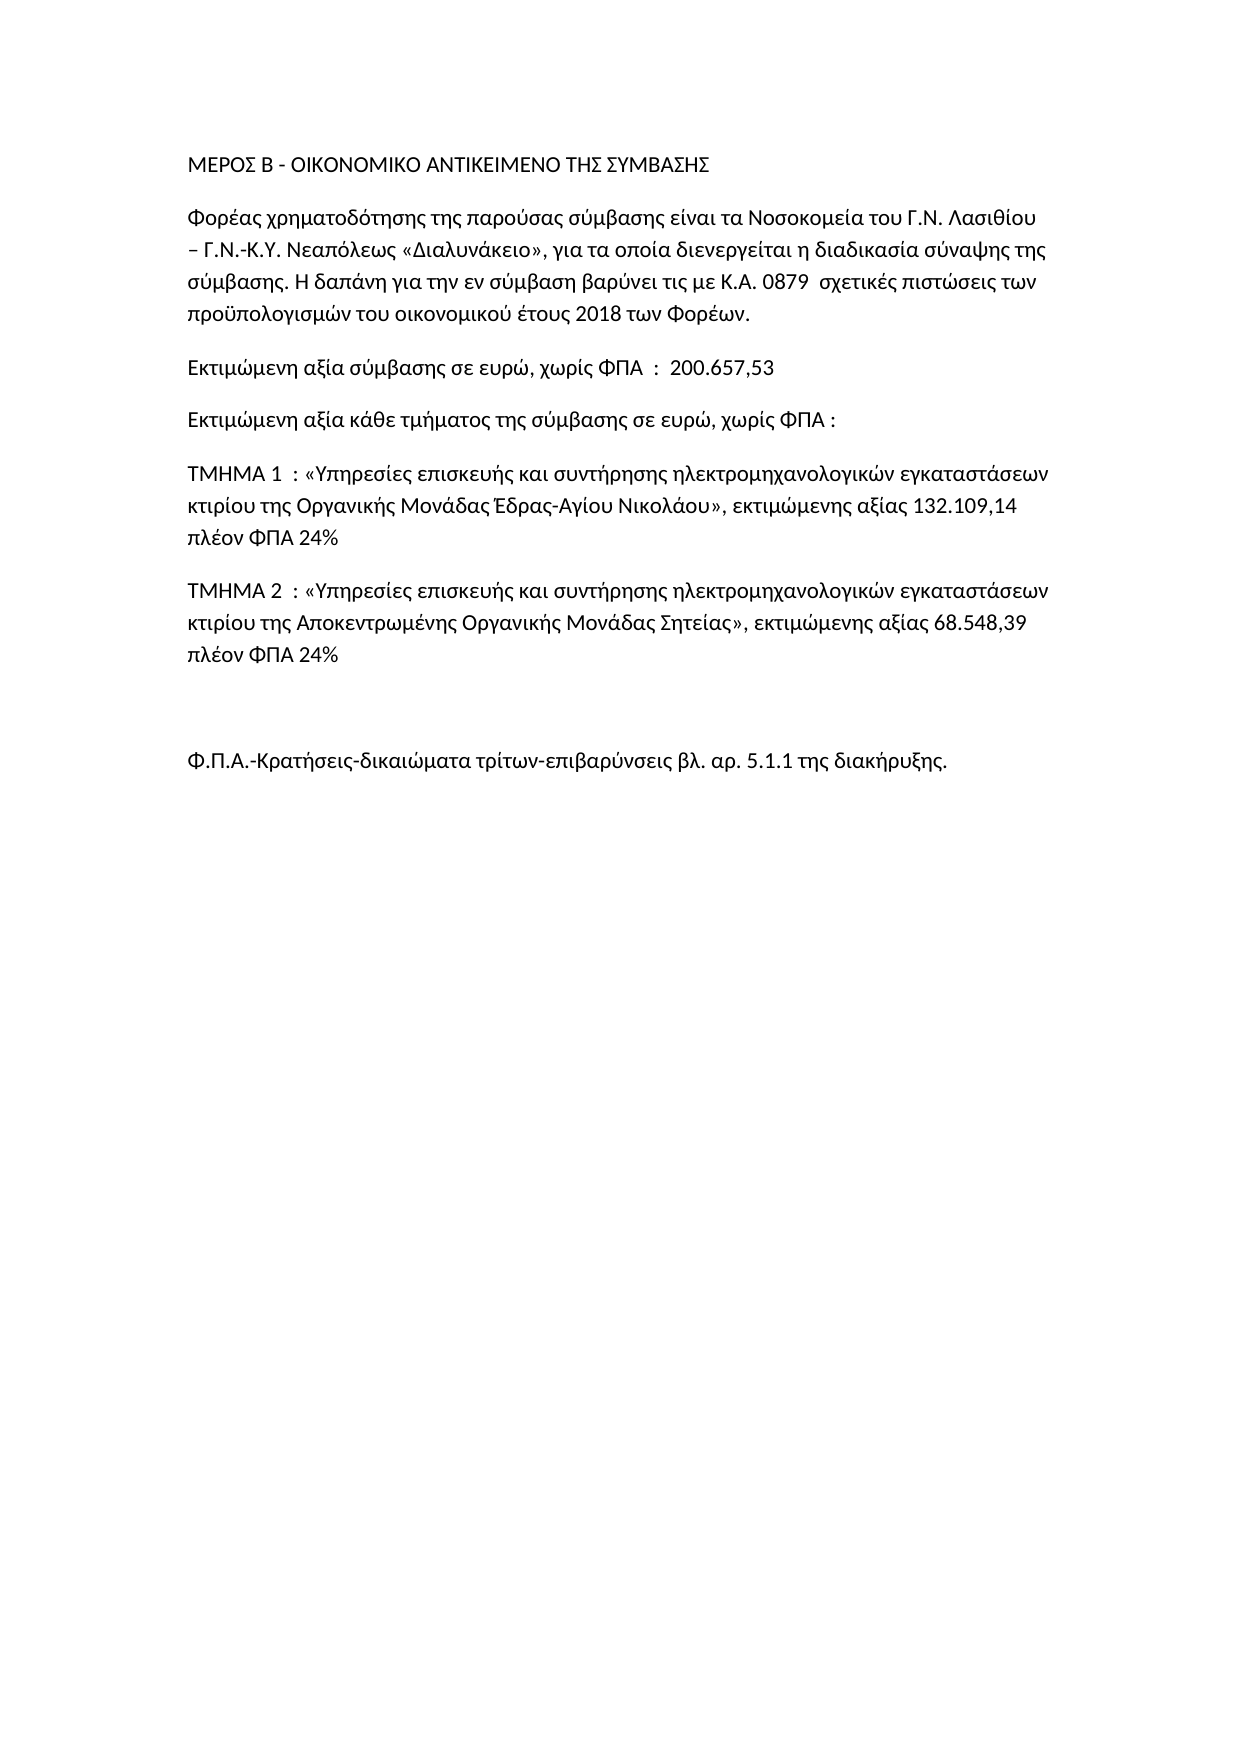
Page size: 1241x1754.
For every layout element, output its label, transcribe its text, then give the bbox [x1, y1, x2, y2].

text ΤΜΗΜΑ 2 : «Υπηρεσίες επισκευής και συντήρησης ηλεκτρομηχανολογικών εγκαταστάσεων κτιρίου της Αποκεντρωμένης Οργανικής Μονάδας Σητείας», εκτιμώμενης αξίας 68.548,39 πλέον ΦΠΑ 24% [187, 576, 1053, 668]
text Φορέας χρηματοδότησης της παρούσας σύμβασης είναι τα Νοσοκομεία του Γ.Ν. Λασιθίου – Γ.Ν.-Κ.Υ. Νεαπόλεως «Διαλυνάκειο», για τα οποία διενεργείται η διαδικασία σύναψης της σύμβασης. Η δαπάνη για την εν σύμβαση βαρύνει τις με Κ.Α. 0879 σχετικές πιστώσεις των προϋπολογισμών του οικονομικού έτους 2018 των Φορέων. [187, 203, 1053, 328]
text ΜΕΡΟΣ Β - ΟΙΚΟΝΟΜΙΚΟ ΑΝΤΙΚΕΙΜΕΝΟ ΤΗΣ ΣΥΜΒΑΣΗΣ [187, 150, 1053, 178]
text Φ.Π.Α.-Κρατήσεις-δικαιώματα τρίτων-επιβαρύνσεις βλ. αρ. 5.1.1 της διακήρυξης. [187, 746, 1053, 774]
text ΤΜΗΜΑ 1 : «Υπηρεσίες επισκευής και συντήρησης ηλεκτρομηχανολογικών εγκαταστάσεων κτιρίου της Οργανικής Μονάδας Έδρας-Αγίου Νικολάου», εκτιμώμενης αξίας 132.109,14 πλέον ΦΠΑ 24% [187, 459, 1053, 551]
text Εκτιμώμενη αξία κάθε τμήματος της σύμβασης σε ευρώ, χωρίς ΦΠΑ : [187, 406, 1053, 434]
text Εκτιμώμενη αξία σύμβασης σε ευρώ, χωρίς ΦΠΑ : 200.657,53 [187, 353, 1053, 381]
